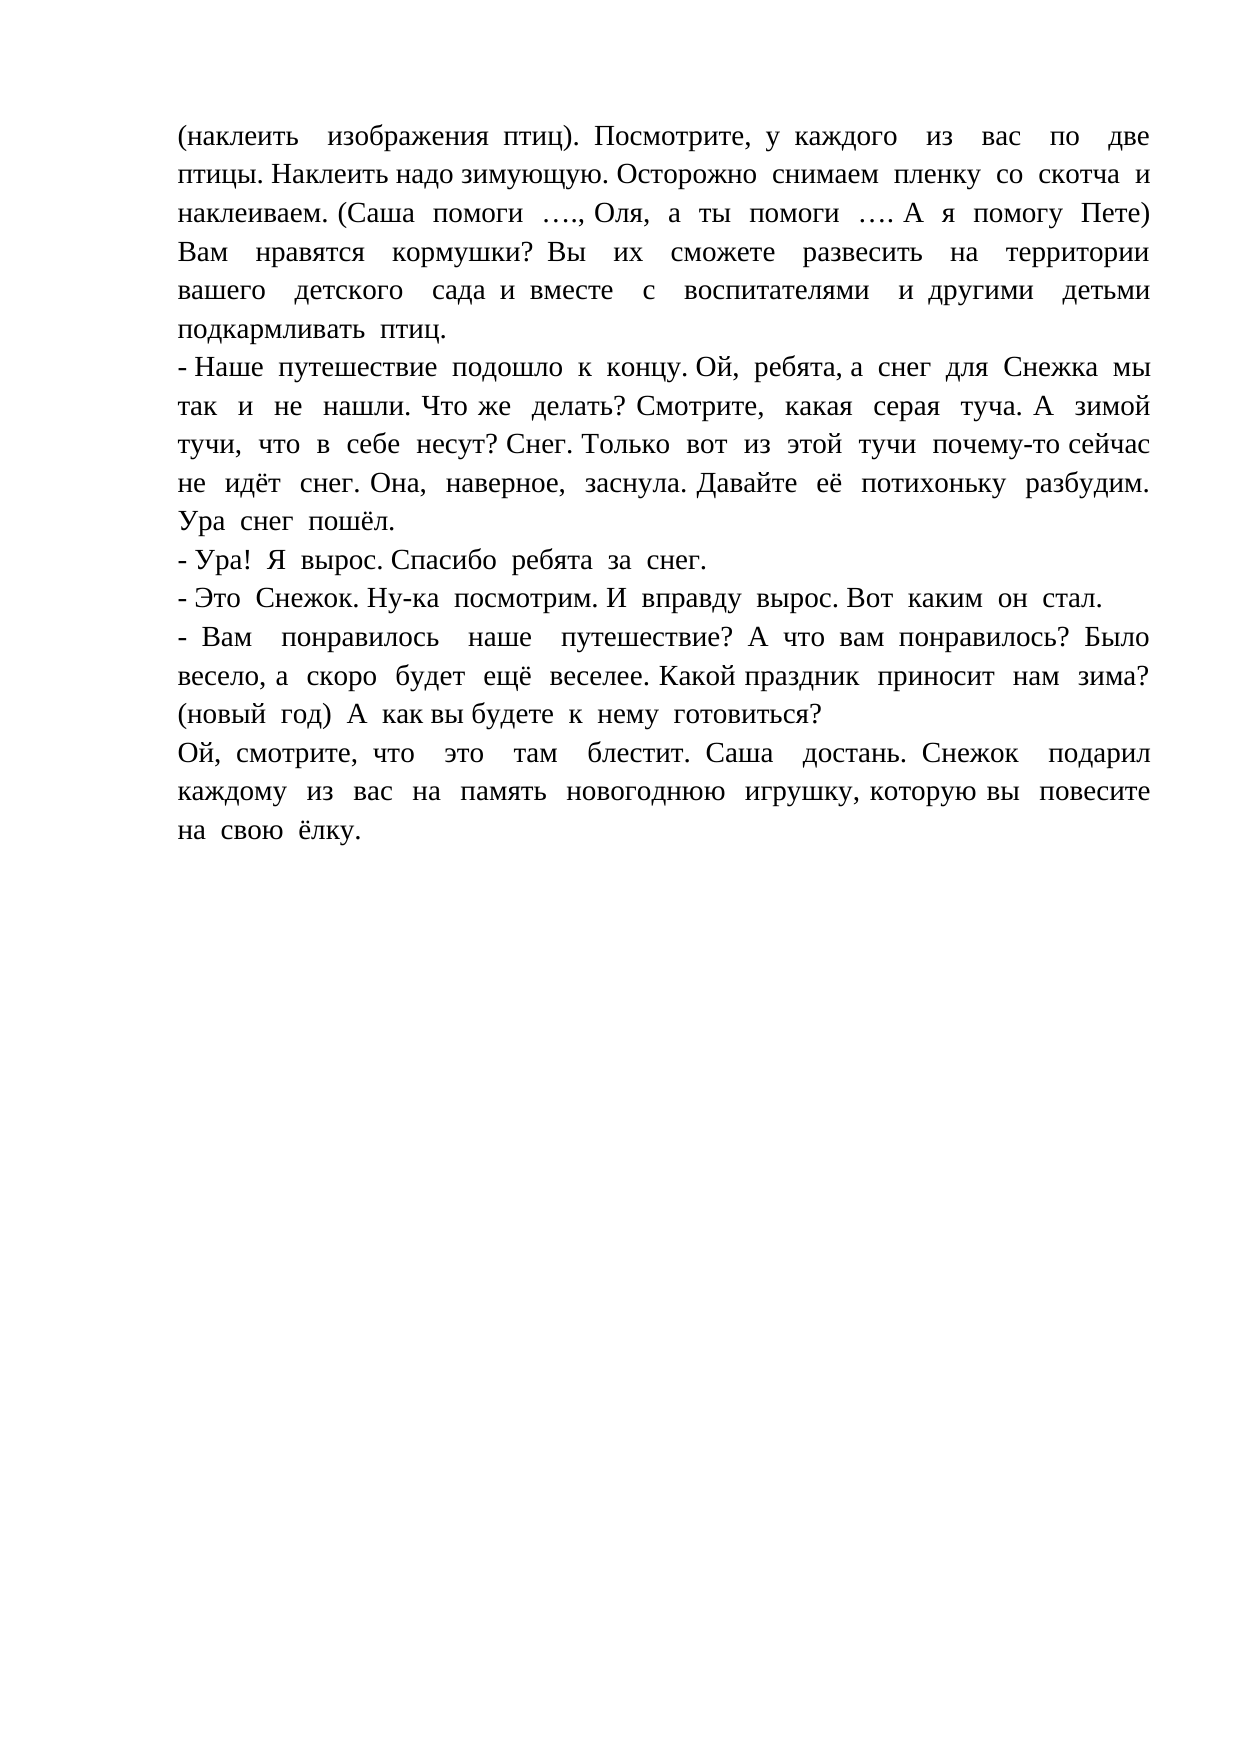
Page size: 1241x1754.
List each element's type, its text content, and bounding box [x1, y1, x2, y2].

text - Ура! Я вырос. Спасибо ребята за снег. [177, 542, 1152, 576]
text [177, 118, 1152, 344]
text Ой, смотрите, что это там блестит. Саша достань. Снежок подарил каждому из вас на память новогоднюю игрушку, которую вы повесите на свою ёлку. [177, 735, 1152, 845]
text - Наше путешествие подошло к концу. Ой, ребята, а снег для Снежка мы так и не нашли. Что же делать? Смотрите, какая серая туча. А зимой тучи, что в себе несут? Снег. Только вот из этой тучи почему-то сейчас не идёт снег. Она, наверное, заснула. Давайте её потихоньку разбудим. Ура снег пошёл. [177, 349, 1152, 537]
text - Вам понравилось наше путешествие? А что вам понравилось? Было весело, а скоро будет ещё веселее. Какой праздник приносит нам зима? (новый год) А как вы будете к нему готовиться? [177, 619, 1152, 730]
text - Это Снежок. Ну-ка посмотрим. И вправду вырос. Вот каким он стал. [177, 581, 1152, 614]
